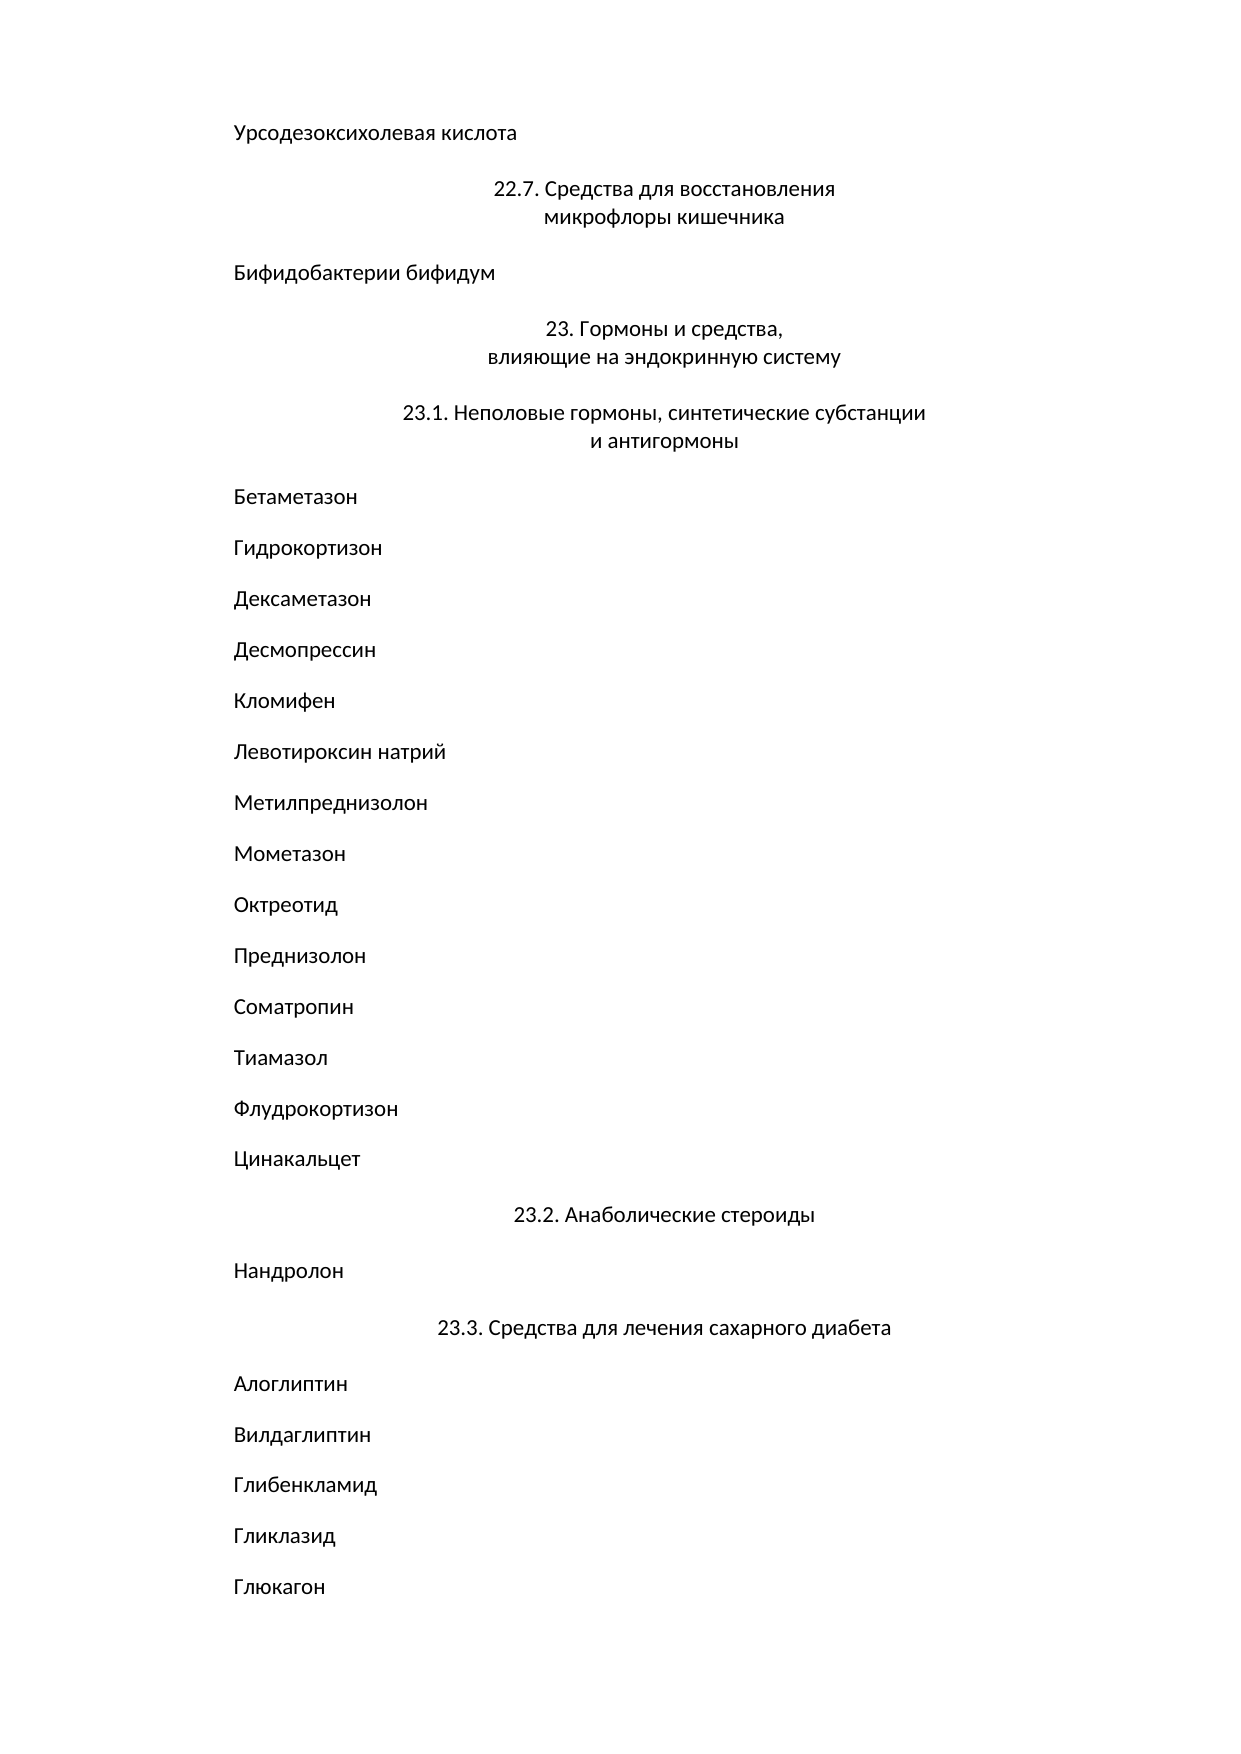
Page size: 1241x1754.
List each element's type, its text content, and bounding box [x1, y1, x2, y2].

text Соматропин [177, 992, 1152, 1020]
text влияющие на эндокринную систему [177, 342, 1152, 370]
text Нандролон [177, 1257, 1152, 1285]
text Метилпреднизолон [177, 788, 1152, 816]
text Десмопрессин [177, 635, 1152, 663]
text Гидрокортизон [177, 533, 1152, 561]
text 23.3. Средства для лечения сахарного диабета [177, 1313, 1152, 1341]
text Цинакальцет [177, 1144, 1152, 1173]
text 23.1. Неполовые гормоны, синтетические субстанции [177, 398, 1152, 426]
text Левотироксин натрий [177, 737, 1152, 765]
text Алоглиптин [177, 1369, 1152, 1397]
text Урсодезоксихолевая кислота [177, 118, 1152, 146]
text 22.7. Средства для восстановления [177, 174, 1152, 202]
text Глибенкламид [177, 1471, 1152, 1499]
text Дексаметазон [177, 584, 1152, 612]
text микрофлоры кишечника [177, 202, 1152, 230]
text Октреотид [177, 890, 1152, 918]
text 23.2. Анаболические стероиды [177, 1201, 1152, 1229]
text Мометазон [177, 839, 1152, 867]
text Тиамазол [177, 1043, 1152, 1071]
text Преднизолон [177, 941, 1152, 969]
text и антигормоны [177, 426, 1152, 454]
text Бифидобактерии бифидум [177, 258, 1152, 286]
text Бетаметазон [177, 482, 1152, 510]
text Глюкагон [177, 1572, 1152, 1601]
text Вилдаглиптин [177, 1420, 1152, 1448]
text Флудрокортизон [177, 1094, 1152, 1122]
text Кломифен [177, 686, 1152, 714]
text Гликлазид [177, 1522, 1152, 1549]
text 23. Гормоны и средства, [177, 314, 1152, 342]
